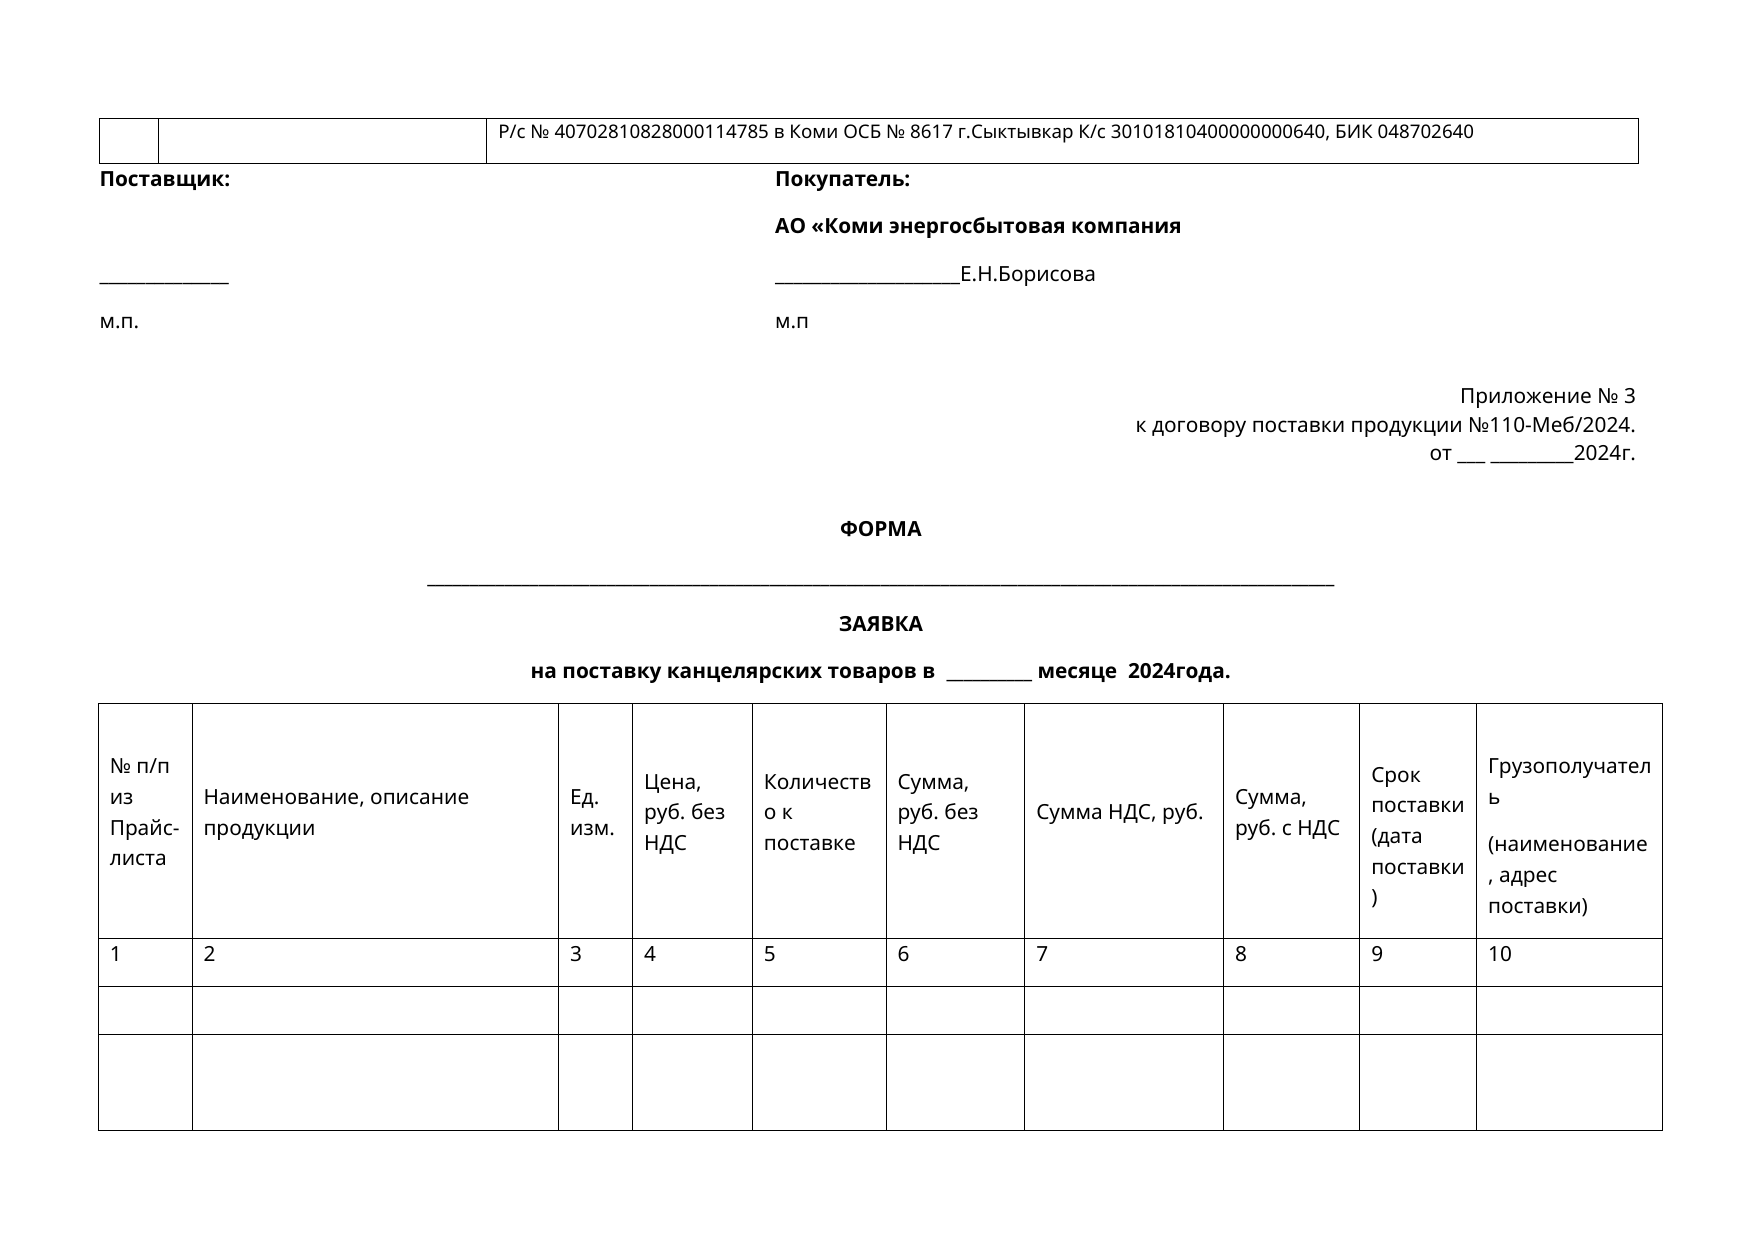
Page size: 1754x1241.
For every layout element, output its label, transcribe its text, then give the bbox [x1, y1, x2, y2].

table_cell [1025, 1035, 1223, 1130]
table_cell [193, 1035, 558, 1130]
table_cell [1224, 1035, 1359, 1130]
table_cell [559, 1035, 632, 1130]
table_cell Поставщик: ______________ м.п. [88, 163, 764, 353]
table_cell [193, 987, 558, 1034]
table_cell 4 [633, 939, 752, 986]
table_cell 5 [753, 939, 886, 986]
table_cell 9 [1360, 939, 1476, 986]
table_cell [1360, 987, 1476, 1034]
table_cell [633, 987, 752, 1034]
table_cell № п/п из Прайс-листа [99, 704, 192, 938]
table_cell 10 [1477, 939, 1662, 986]
table_cell 7 [1025, 939, 1223, 986]
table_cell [159, 119, 486, 163]
table_cell Срок поставки (дата поставки) [1360, 704, 1476, 938]
table_cell 3 [559, 939, 632, 986]
table_cell 6 [100, 119, 158, 163]
table_cell [887, 987, 1024, 1034]
table_cell Сумма, руб. с НДС [1224, 704, 1359, 938]
table_cell Ед. изм. [559, 704, 632, 938]
text от ___ _________2024г. [89, 438, 1636, 467]
table_cell [99, 987, 192, 1034]
table_cell [559, 987, 632, 1034]
table_cell Грузополучатель (наименование, адрес поставки) [1477, 704, 1662, 938]
table_cell 6 [887, 939, 1024, 986]
table_cell Покупатель: АО «Коми энергосбытовая компания ____________________Е.Н.Борисова м.п [764, 164, 1620, 353]
table_cell [1477, 987, 1662, 1034]
table_cell [1224, 987, 1359, 1034]
table_cell 8 [1224, 939, 1359, 986]
table_cell Количество к поставке [753, 704, 886, 938]
table_cell Наименование, описание продукции [193, 704, 558, 938]
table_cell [487, 119, 1638, 163]
table_cell [753, 1035, 886, 1130]
text Приложение № 3 [89, 382, 1636, 410]
table_cell [633, 1035, 752, 1130]
table_cell [753, 987, 886, 1034]
table_cell [1025, 987, 1223, 1034]
table_cell на поставку канцелярских товаров в __________ месяце 2024года. [98, 656, 1663, 703]
table_cell [1477, 1035, 1662, 1130]
table_cell Цена, руб. без НДС [633, 704, 752, 938]
table_header ФОРМА __________________________________________________________________________________________________________ ЗАЯВКА [98, 467, 1663, 656]
table_cell Сумма НДС, руб. [1025, 704, 1223, 938]
table_cell [887, 1035, 1024, 1130]
text к договору поставки продукции №110-Меб/2024. [89, 410, 1636, 438]
table_cell 1 [99, 939, 192, 986]
table_cell [1360, 1035, 1476, 1130]
table_cell Сумма, руб. без НДС [887, 704, 1024, 938]
table_cell [99, 1035, 192, 1130]
table_cell 2 [193, 939, 558, 986]
